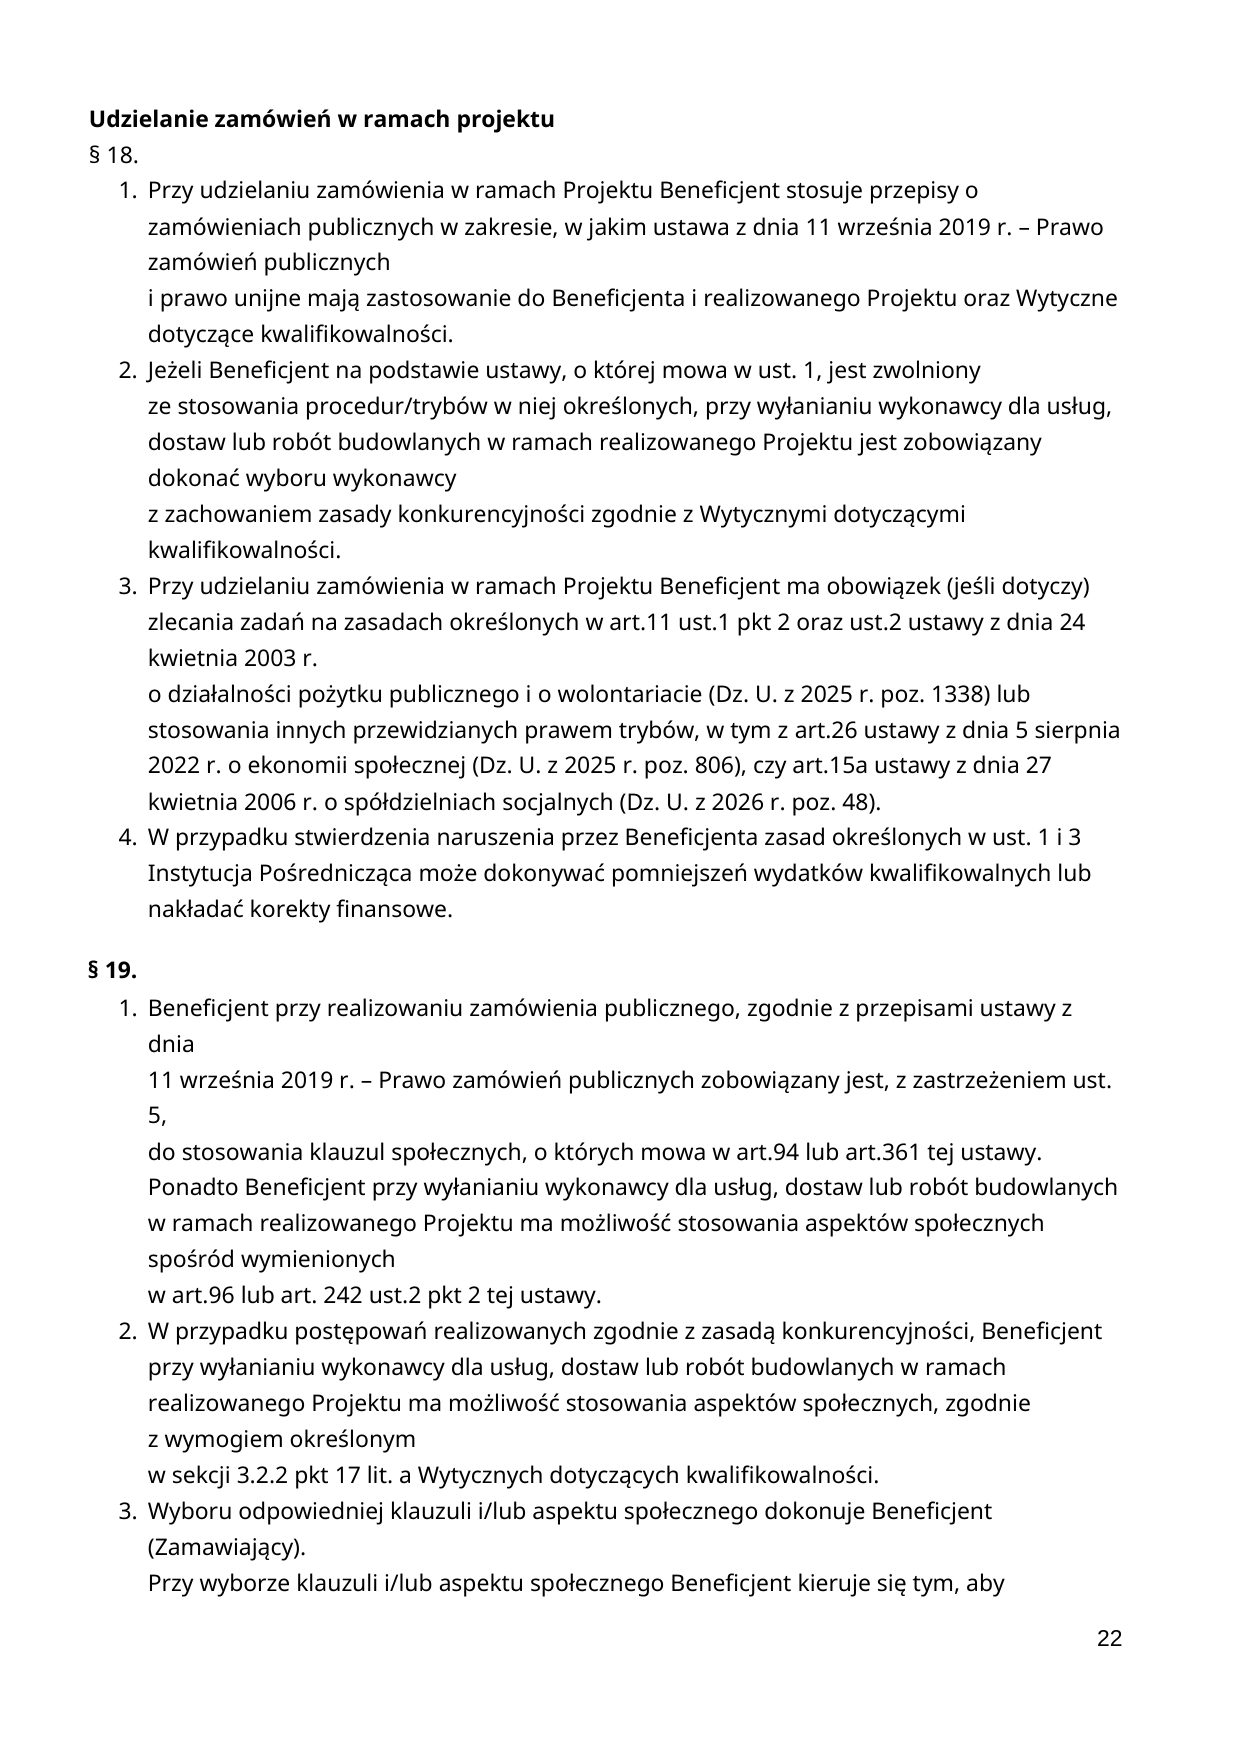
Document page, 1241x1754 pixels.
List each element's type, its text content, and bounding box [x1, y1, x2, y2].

list Przy udzielaniu zamówienia w ramach Projektu Beneficjent ma obowiązek (jeśli dotyczy) zlecania zadań na zasadach określonych w art.11 ust.1 pkt 2 oraz ust.2 ustawy z dnia 24 kwietnia 2003 r. o działalności pożytku publicznego i o wolontariacie (Dz. U. z 2025 r. poz. 1338) lub stosowania innych przewidzianych prawem trybów, w tym z art.26 ustawy z dnia 5 sierpnia 2022 r. o ekonomii społecznej (Dz. U. z 2025 r. poz. 806), czy art.15a ustawy z dnia 27 kwietnia 2006 r. o spółdzielniach socjalnych (Dz. U. z 2026 r. poz. 48). [118, 570, 1122, 817]
list W przypadku stwierdzenia naruszenia przez Beneficjenta zasad określonych w ust. 1 i 3 Instytucja Pośrednicząca może dokonywać pomniejszeń wydatków kwalifikowalnych lub nakładać korekty finansowe. [118, 821, 1122, 924]
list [118, 1495, 1122, 1598]
list W przypadku postępowań realizowanych zgodnie z zasadą konkurencyjności, Beneficjent przy wyłanianiu wykonawcy dla usług, dostaw lub robót budowlanych w ramach realizowanego Projektu ma możliwość stosowania aspektów społecznych, zgodnie z wymogiem określonym w sekcji 3.2.2 pkt 17 lit. a Wytycznych dotyczących kwalifikowalności. [118, 1315, 1122, 1490]
subtitle § 19. [87, 954, 1122, 985]
text § 18. [89, 138, 1122, 170]
list Beneficjent przy realizowaniu zamówienia publicznego, zgodnie z przepisami ustawy z dnia 11 września 2019 r. – Prawo zamówień publicznych zobowiązany jest, z zastrzeżeniem ust. 5, do stosowania klauzul społecznych, o których mowa w art.94 lub art.361 tej ustawy. Ponadto Beneficjent przy wyłanianiu wykonawcy dla usług, dostaw lub robót budowlanych w ramach realizowanego Projektu ma możliwość stosowania aspektów społecznych spośród wymienionych w art.96 lub art. 242 ust.2 pkt 2 tej ustawy. [118, 992, 1122, 1310]
subtitle Udzielanie zamówień w ramach projektu [89, 103, 1122, 134]
list Jeżeli Beneficjent na podstawie ustawy, o której mowa w ust. 1, jest zwolniony ze stosowania procedur/trybów w niej określonych, przy wyłanianiu wykonawcy dla usług, dostaw lub robót budowlanych w ramach realizowanego Projektu jest zobowiązany dokonać wyboru wykonawcy z zachowaniem zasady konkurencyjności zgodnie z Wytycznymi dotyczącymi kwalifikowalności. [118, 354, 1122, 565]
list Przy udzielaniu zamówienia w ramach Projektu Beneficjent stosuje przepisy o zamówieniach publicznych w zakresie, w jakim ustawa z dnia 11 września 2019 r. – Prawo zamówień publicznych i prawo unijne mają zastosowanie do Beneficjenta i realizowanego Projektu oraz Wytyczne dotyczące kwalifikowalności. [118, 174, 1122, 349]
